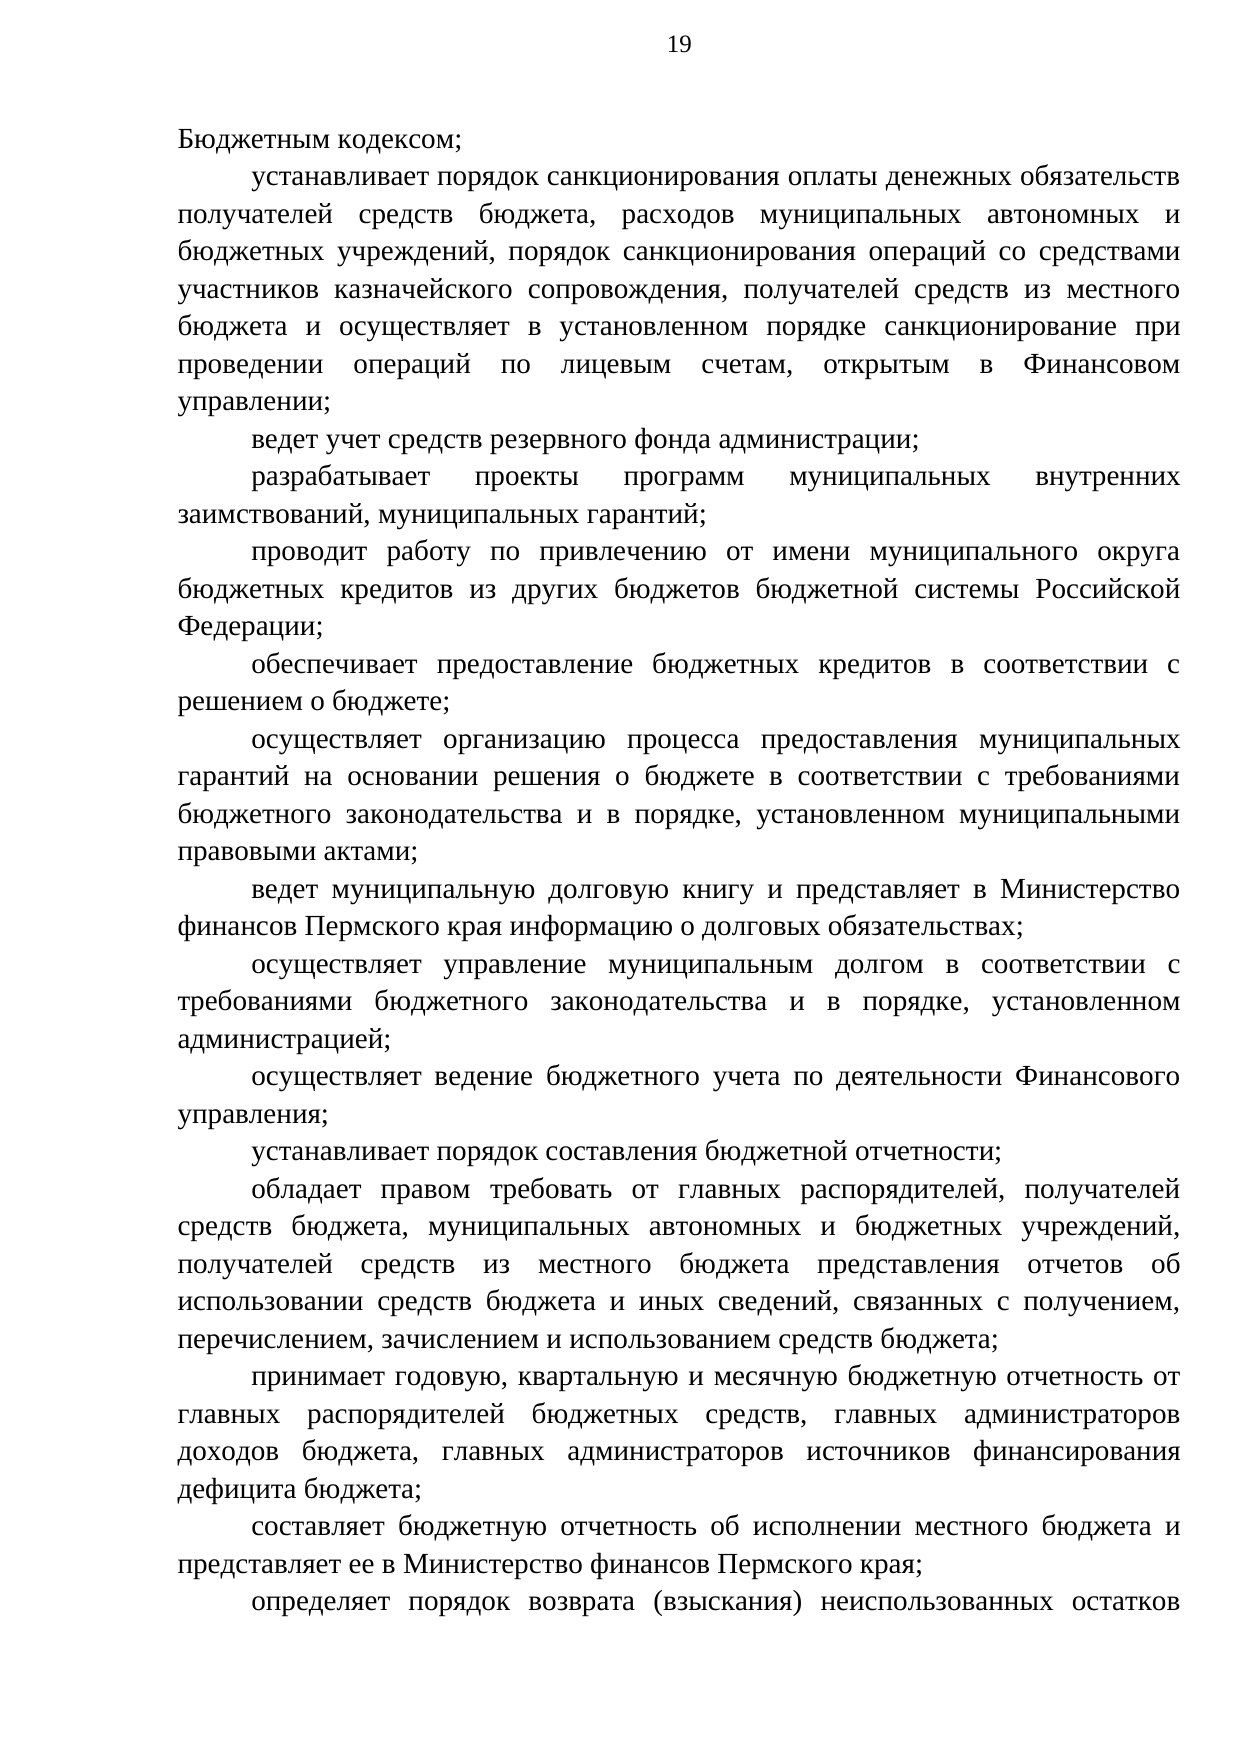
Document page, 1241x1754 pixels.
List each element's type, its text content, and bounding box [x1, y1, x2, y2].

text разрабатывает проекты программ муниципальных внутренних заимствований, муниципальных гарантий; [177, 456, 1181, 531]
text принимает годовую, квартальную и месячную бюджетную отчетность от главных распорядителей бюджетных средств, главных администраторов доходов бюджета, главных администраторов источников финансирования дефицита бюджета; [177, 1356, 1181, 1506]
text обладает правом требовать от главных распорядителей, получателей средств бюджета, муниципальных автономных и бюджетных учреждений, получателей средств из местного бюджета представления отчетов об использовании средств бюджета и иных сведений, связанных с получением, перечислением, зачислением и использованием средств бюджета; [177, 1168, 1181, 1356]
text осуществляет ведение бюджетного учета по деятельности Финансового управления; [177, 1056, 1181, 1131]
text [177, 118, 1181, 156]
text осуществляет организацию процесса предоставления муниципальных гарантий на основании решения о бюджете в соответствии с требованиями бюджетного законодательства и в порядке, установленном муниципальными правовыми актами; [177, 718, 1181, 868]
text ведет муниципальную долговую книгу и представляет в Министерство финансов Пермского края информацию о долговых обязательствах; [177, 868, 1181, 943]
text ведет учет средств резервного фонда администрации; [177, 418, 1181, 456]
text осуществляет управление муниципальным долгом в соответствии с требованиями бюджетного законодательства и в порядке, установленном администрацией; [177, 943, 1181, 1056]
text обеспечивает предоставление бюджетных кредитов в соответствии с решением о бюджете; [177, 643, 1181, 718]
text проводит работу по привлечению от имени муниципального округа бюджетных кредитов из других бюджетов бюджетной системы Российской Федерации; [177, 531, 1181, 643]
text составляет бюджетную отчетность об исполнении местного бюджета и представляет ее в Министерство финансов Пермского края; [177, 1506, 1181, 1581]
text устанавливает порядок составления бюджетной отчетности; [177, 1131, 1181, 1168]
text устанавливает порядок санкционирования оплаты денежных обязательств получателей средств бюджета, расходов муниципальных автономных и бюджетных учреждений, порядок санкционирования операций со средствами участников казначейского сопровождения, получателей средств из местного бюджета и осуществляет в установленном порядке санкционирование при проведении операций по лицевым счетам, открытым в Финансовом управлении; [177, 156, 1181, 418]
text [177, 1581, 1181, 1618]
